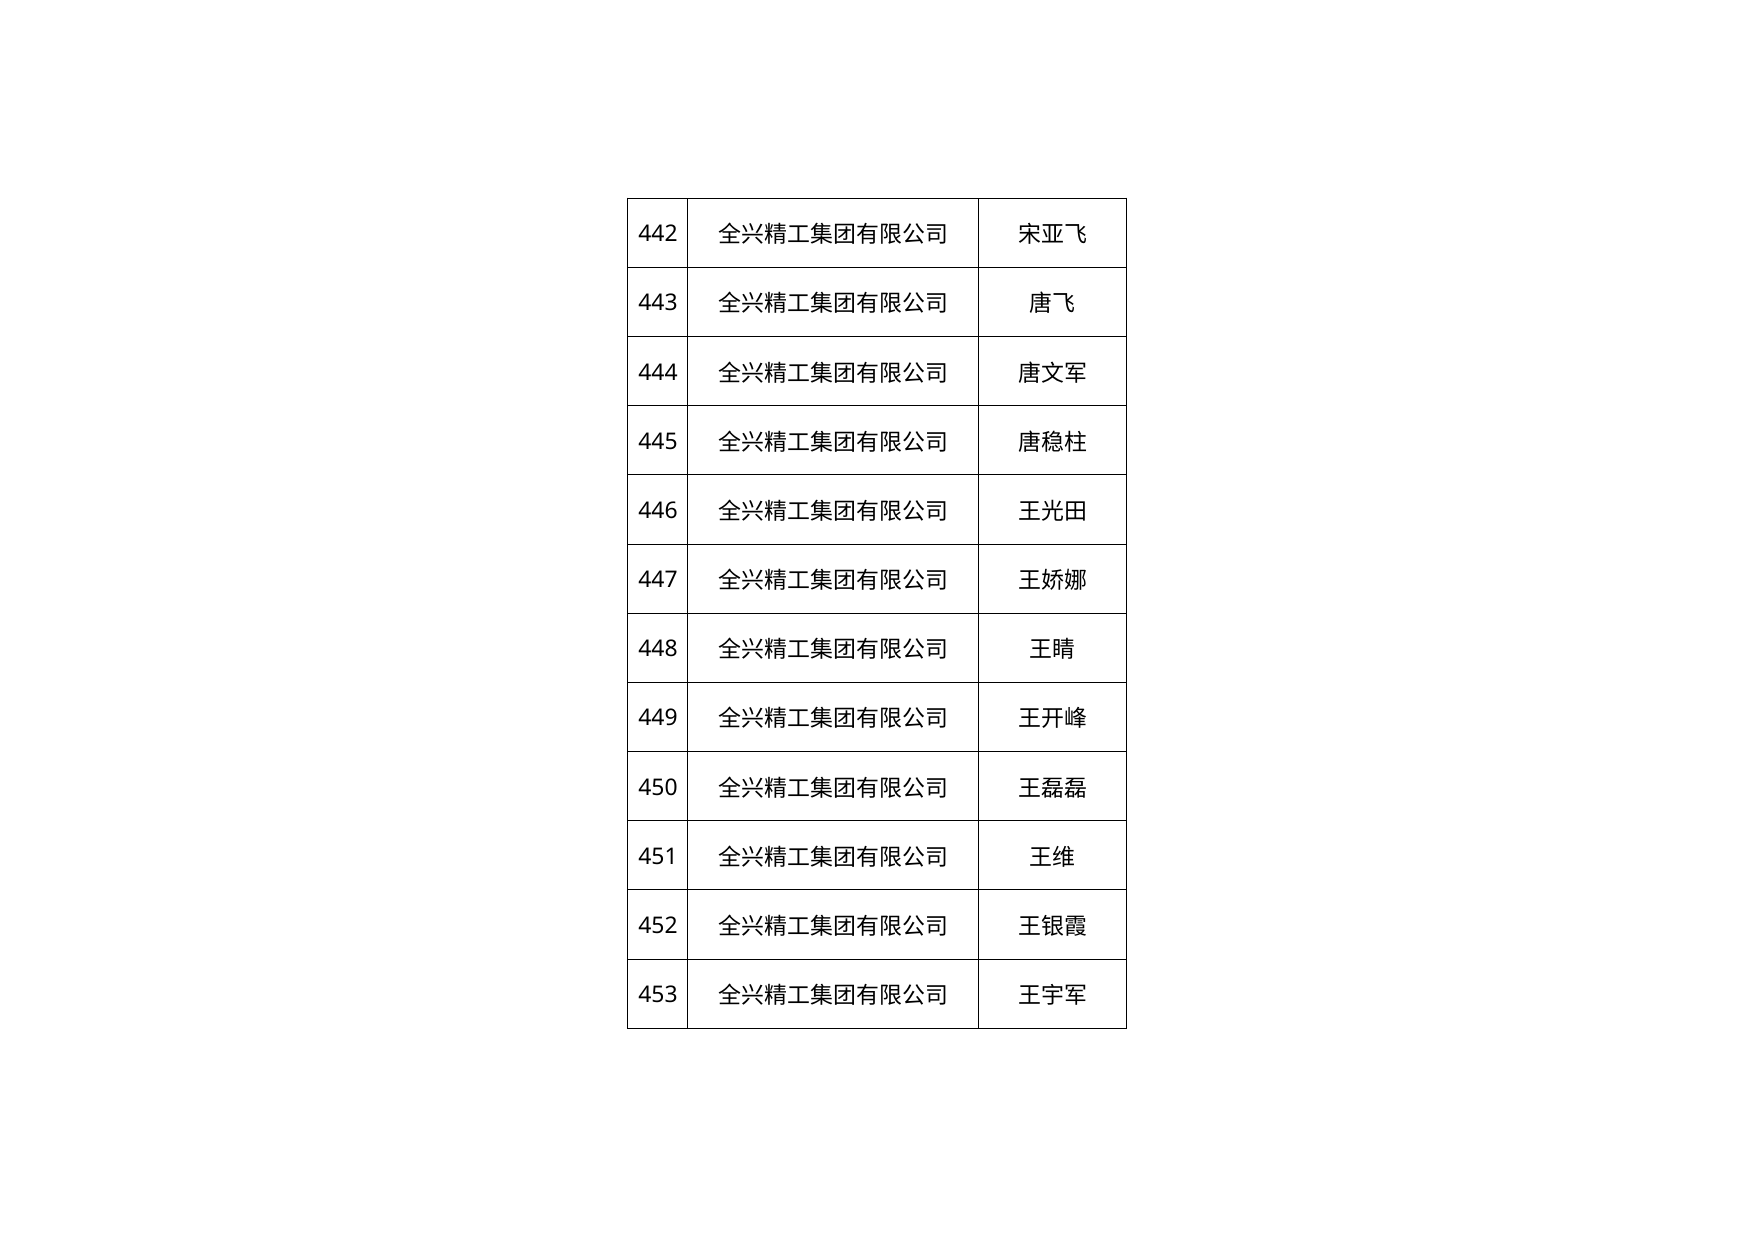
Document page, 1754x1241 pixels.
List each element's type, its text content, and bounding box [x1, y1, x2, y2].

table_cell 443 [628, 268, 687, 336]
table_cell 全兴精工集团有限公司 [688, 614, 978, 682]
table_cell 全兴精工集团有限公司 [688, 890, 978, 958]
table_cell 全兴精工集团有限公司 [688, 268, 978, 336]
table_cell 王开峰 [979, 683, 1126, 751]
table_cell 446 [628, 475, 687, 543]
table_cell 447 [628, 545, 687, 613]
table_cell 452 [628, 890, 687, 958]
table_cell 王光田 [979, 475, 1126, 543]
table_cell 王睛 [979, 614, 1126, 682]
table_cell 444 [628, 337, 687, 405]
table_cell 全兴精工集团有限公司 [688, 752, 978, 820]
table_cell 全兴精工集团有限公司 [688, 475, 978, 543]
table_cell 451 [628, 821, 687, 889]
table_cell 唐飞 [979, 268, 1126, 336]
table_cell 449 [628, 683, 687, 751]
table_cell 445 [628, 406, 687, 474]
table_cell 全兴精工集团有限公司 [688, 199, 978, 267]
table_cell 王宇军 [979, 960, 1126, 1028]
table_cell 唐稳柱 [979, 406, 1126, 474]
table_cell 王娇娜 [979, 545, 1126, 613]
table_cell 王银霞 [979, 890, 1126, 958]
table_cell 全兴精工集团有限公司 [688, 683, 978, 751]
table_cell 王维 [979, 821, 1126, 889]
table_cell 450 [628, 752, 687, 820]
table_cell 全兴精工集团有限公司 [688, 337, 978, 405]
table_cell 唐文军 [979, 337, 1126, 405]
table_cell 全兴精工集团有限公司 [688, 960, 978, 1028]
table_cell 全兴精工集团有限公司 [688, 406, 978, 474]
table_cell 442 [628, 199, 687, 267]
table_cell 全兴精工集团有限公司 [688, 821, 978, 889]
table_cell 全兴精工集团有限公司 [688, 545, 978, 613]
table_cell 448 [628, 614, 687, 682]
table_cell 宋亚飞 [979, 199, 1126, 267]
table_cell 王磊磊 [979, 752, 1126, 820]
table_cell 453 [628, 960, 687, 1028]
